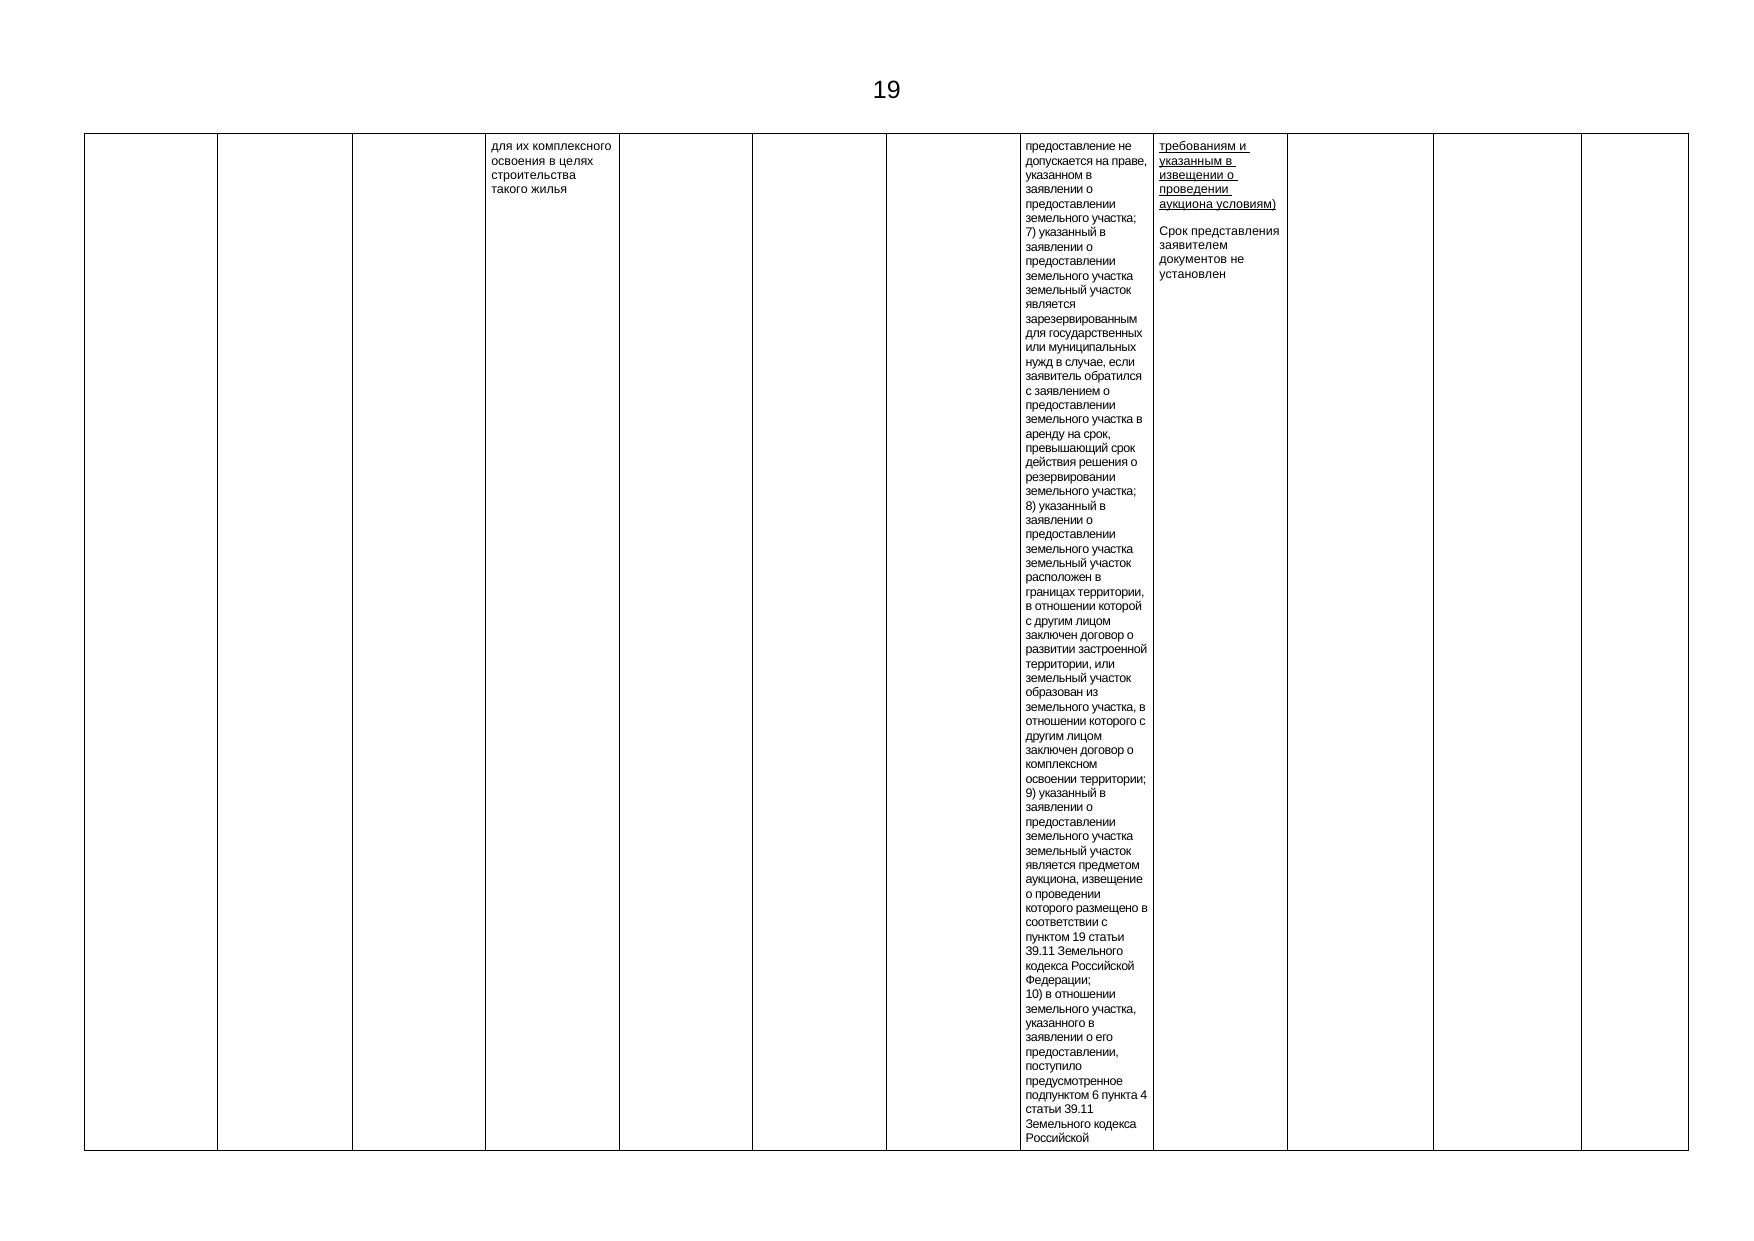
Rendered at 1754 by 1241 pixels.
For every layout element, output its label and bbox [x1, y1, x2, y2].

table_cell [1154, 134, 1287, 1150]
table_cell [1434, 134, 1581, 1150]
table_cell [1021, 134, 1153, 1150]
table_cell [85, 134, 217, 1150]
table_cell [486, 134, 619, 1150]
table_cell [218, 134, 352, 1150]
table_cell [887, 134, 1020, 1150]
table_cell [620, 134, 752, 1150]
table_cell [1288, 134, 1433, 1150]
table_cell [353, 134, 485, 1150]
table_cell [753, 134, 886, 1150]
table_cell [1582, 134, 1688, 1150]
